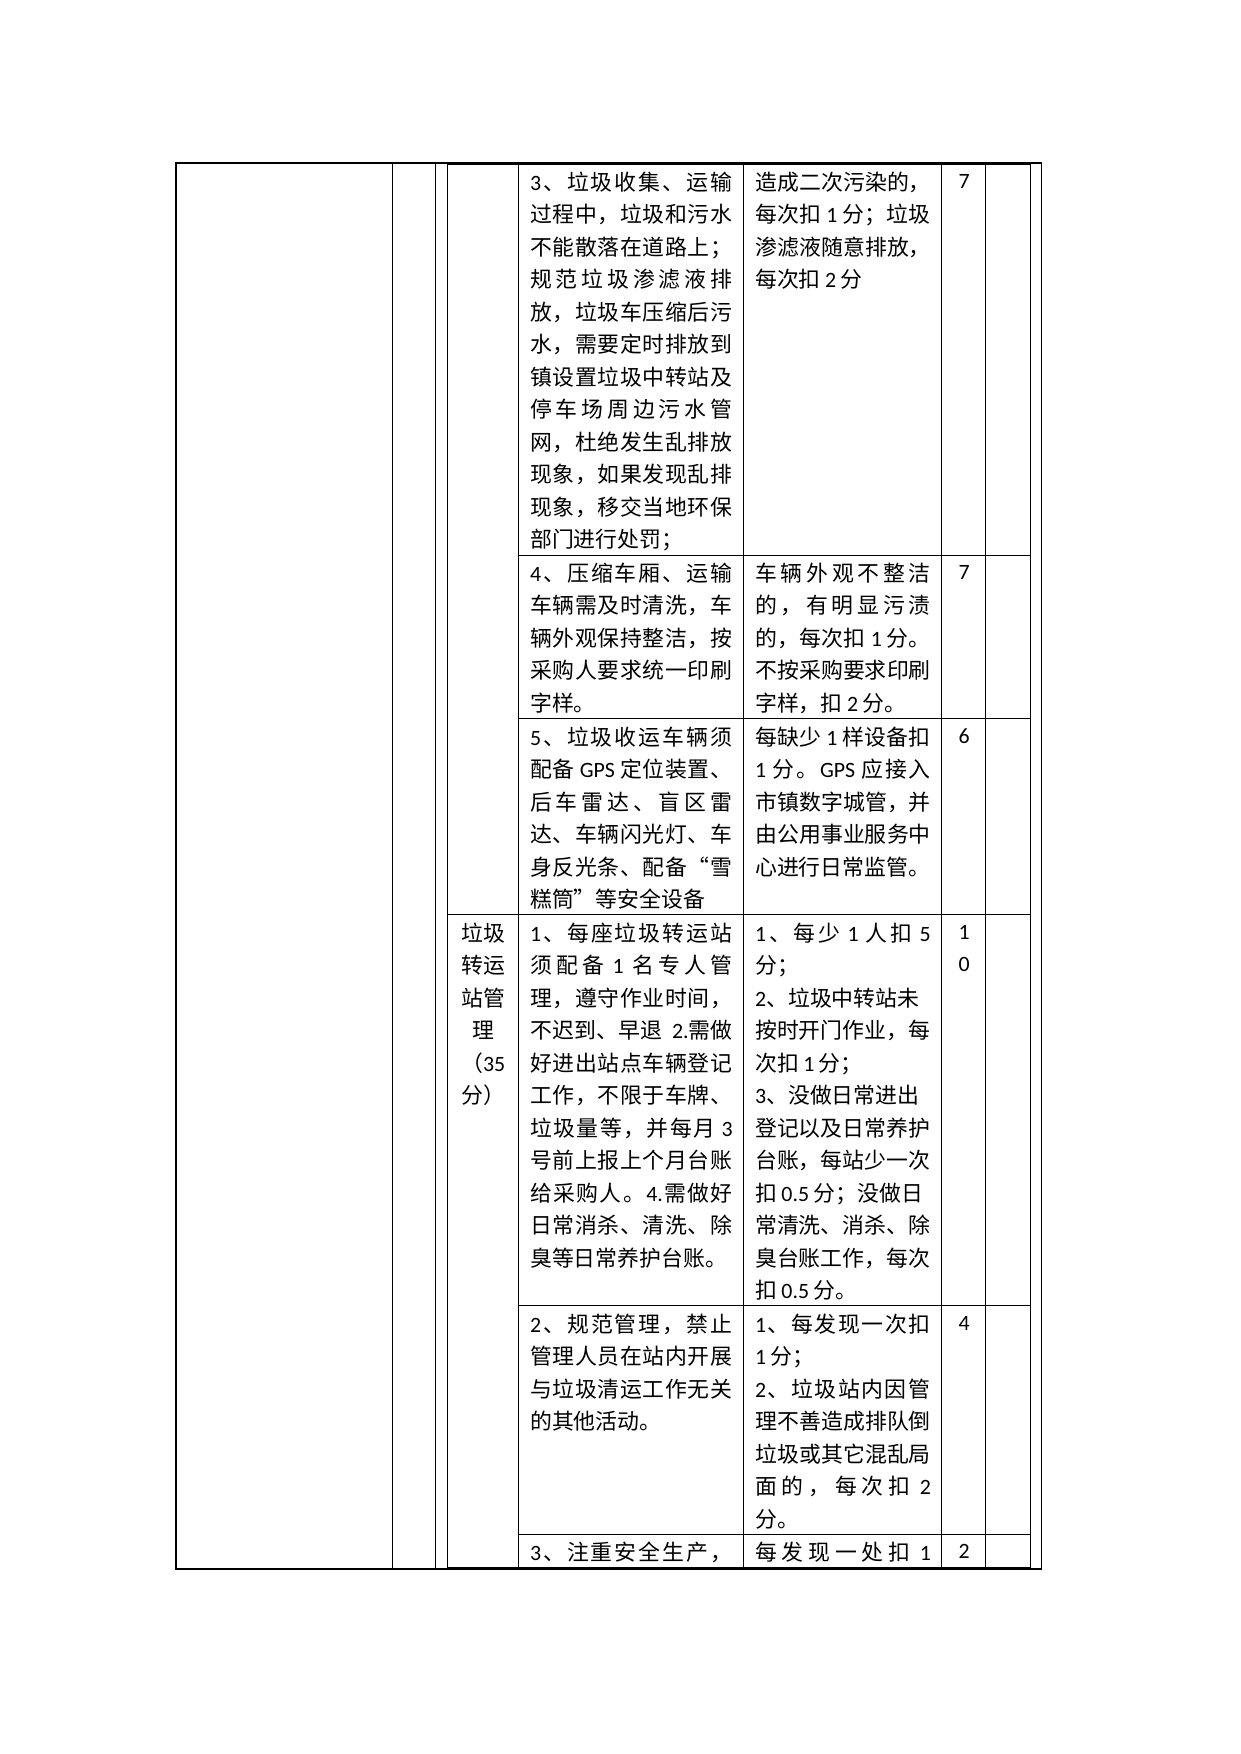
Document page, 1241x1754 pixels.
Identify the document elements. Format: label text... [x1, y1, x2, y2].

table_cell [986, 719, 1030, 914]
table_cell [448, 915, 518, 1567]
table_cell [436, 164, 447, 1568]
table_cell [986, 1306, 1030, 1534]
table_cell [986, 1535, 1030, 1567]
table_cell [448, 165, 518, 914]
table_cell 1 [393, 164, 435, 1568]
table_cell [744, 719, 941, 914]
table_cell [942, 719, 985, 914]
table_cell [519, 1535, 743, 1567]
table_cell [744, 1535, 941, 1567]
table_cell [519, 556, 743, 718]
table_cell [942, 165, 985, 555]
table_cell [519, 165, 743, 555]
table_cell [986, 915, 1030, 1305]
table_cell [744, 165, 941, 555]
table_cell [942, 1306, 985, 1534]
table_cell [177, 164, 392, 1568]
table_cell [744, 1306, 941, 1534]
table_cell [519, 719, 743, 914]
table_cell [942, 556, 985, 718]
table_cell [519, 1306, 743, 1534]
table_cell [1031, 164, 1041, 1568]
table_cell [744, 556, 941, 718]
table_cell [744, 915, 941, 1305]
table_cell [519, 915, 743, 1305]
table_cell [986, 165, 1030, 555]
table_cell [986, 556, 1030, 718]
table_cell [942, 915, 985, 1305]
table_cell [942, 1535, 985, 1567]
